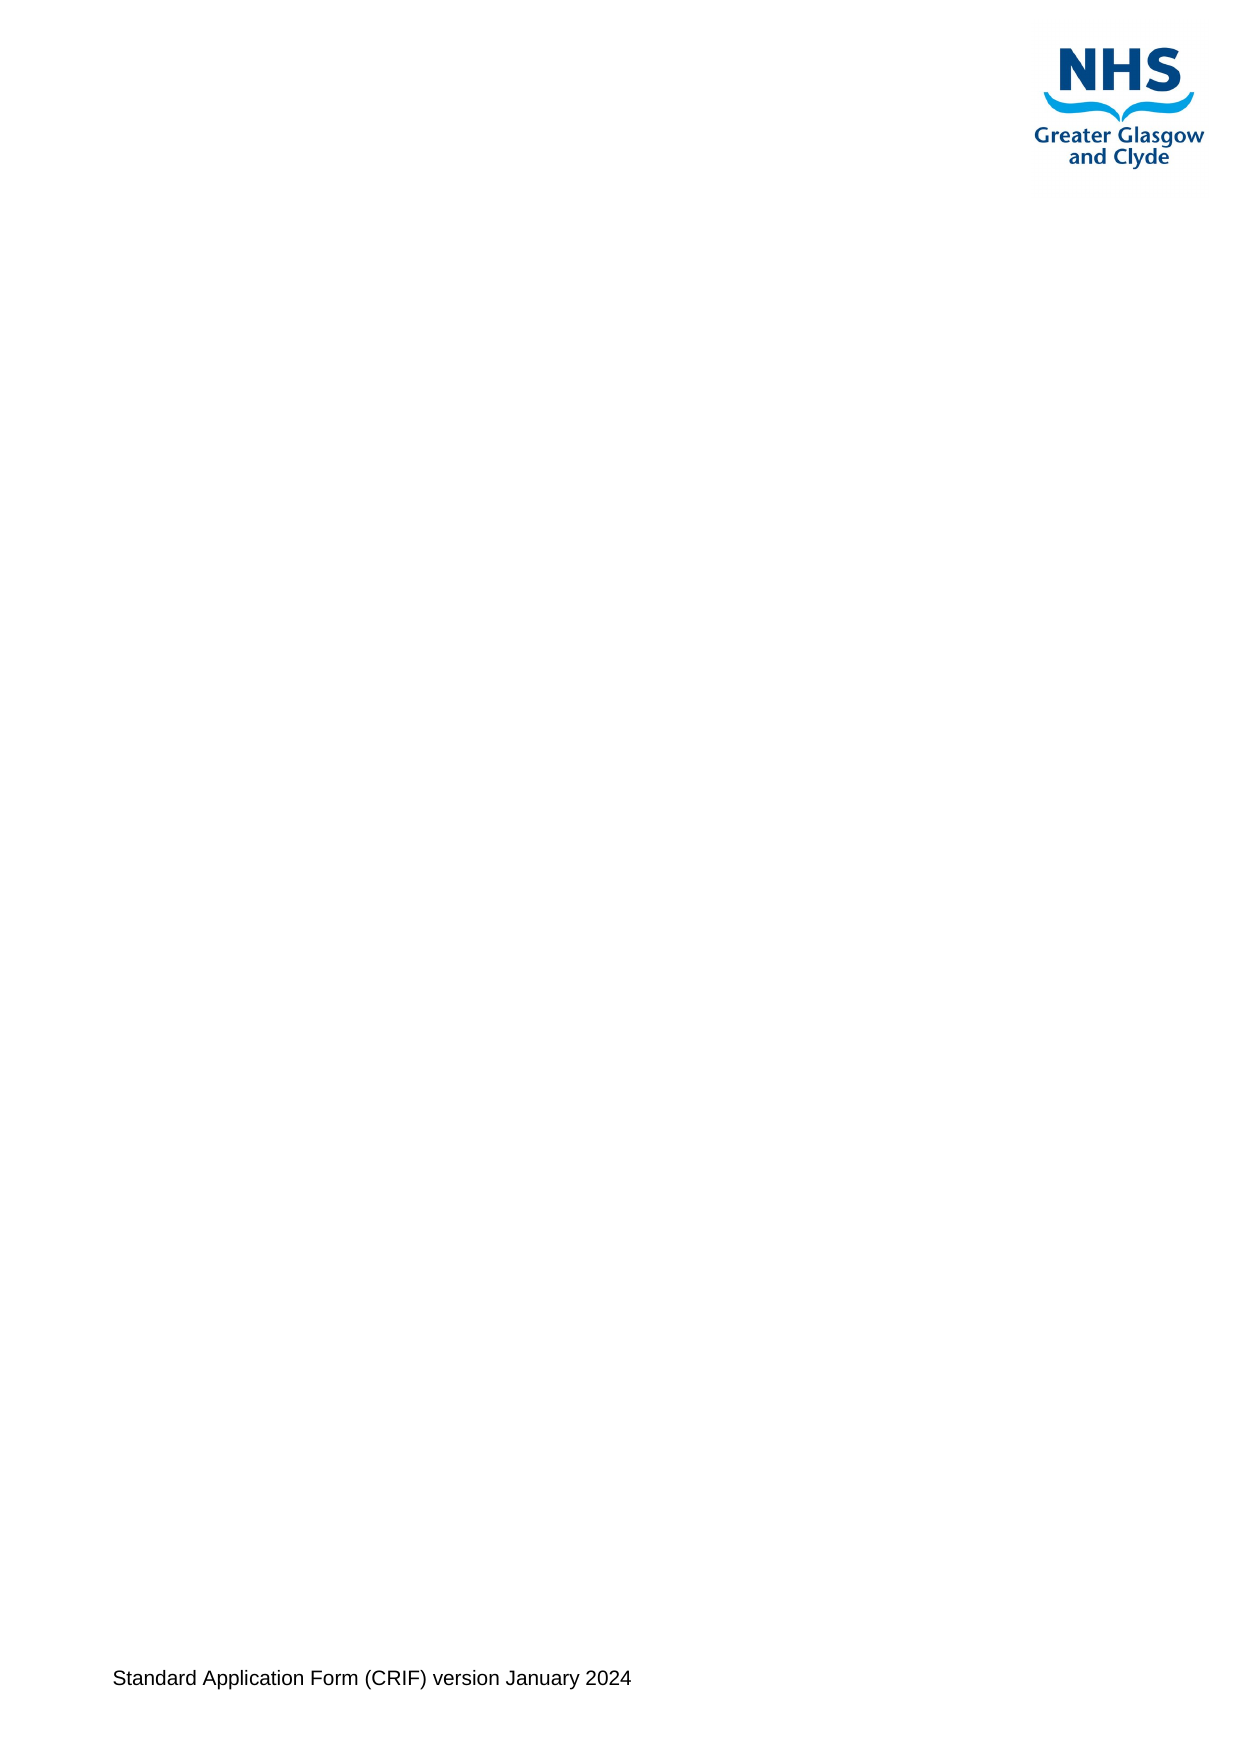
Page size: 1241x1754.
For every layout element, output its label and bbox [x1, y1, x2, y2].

picture [1030, 19, 1209, 198]
